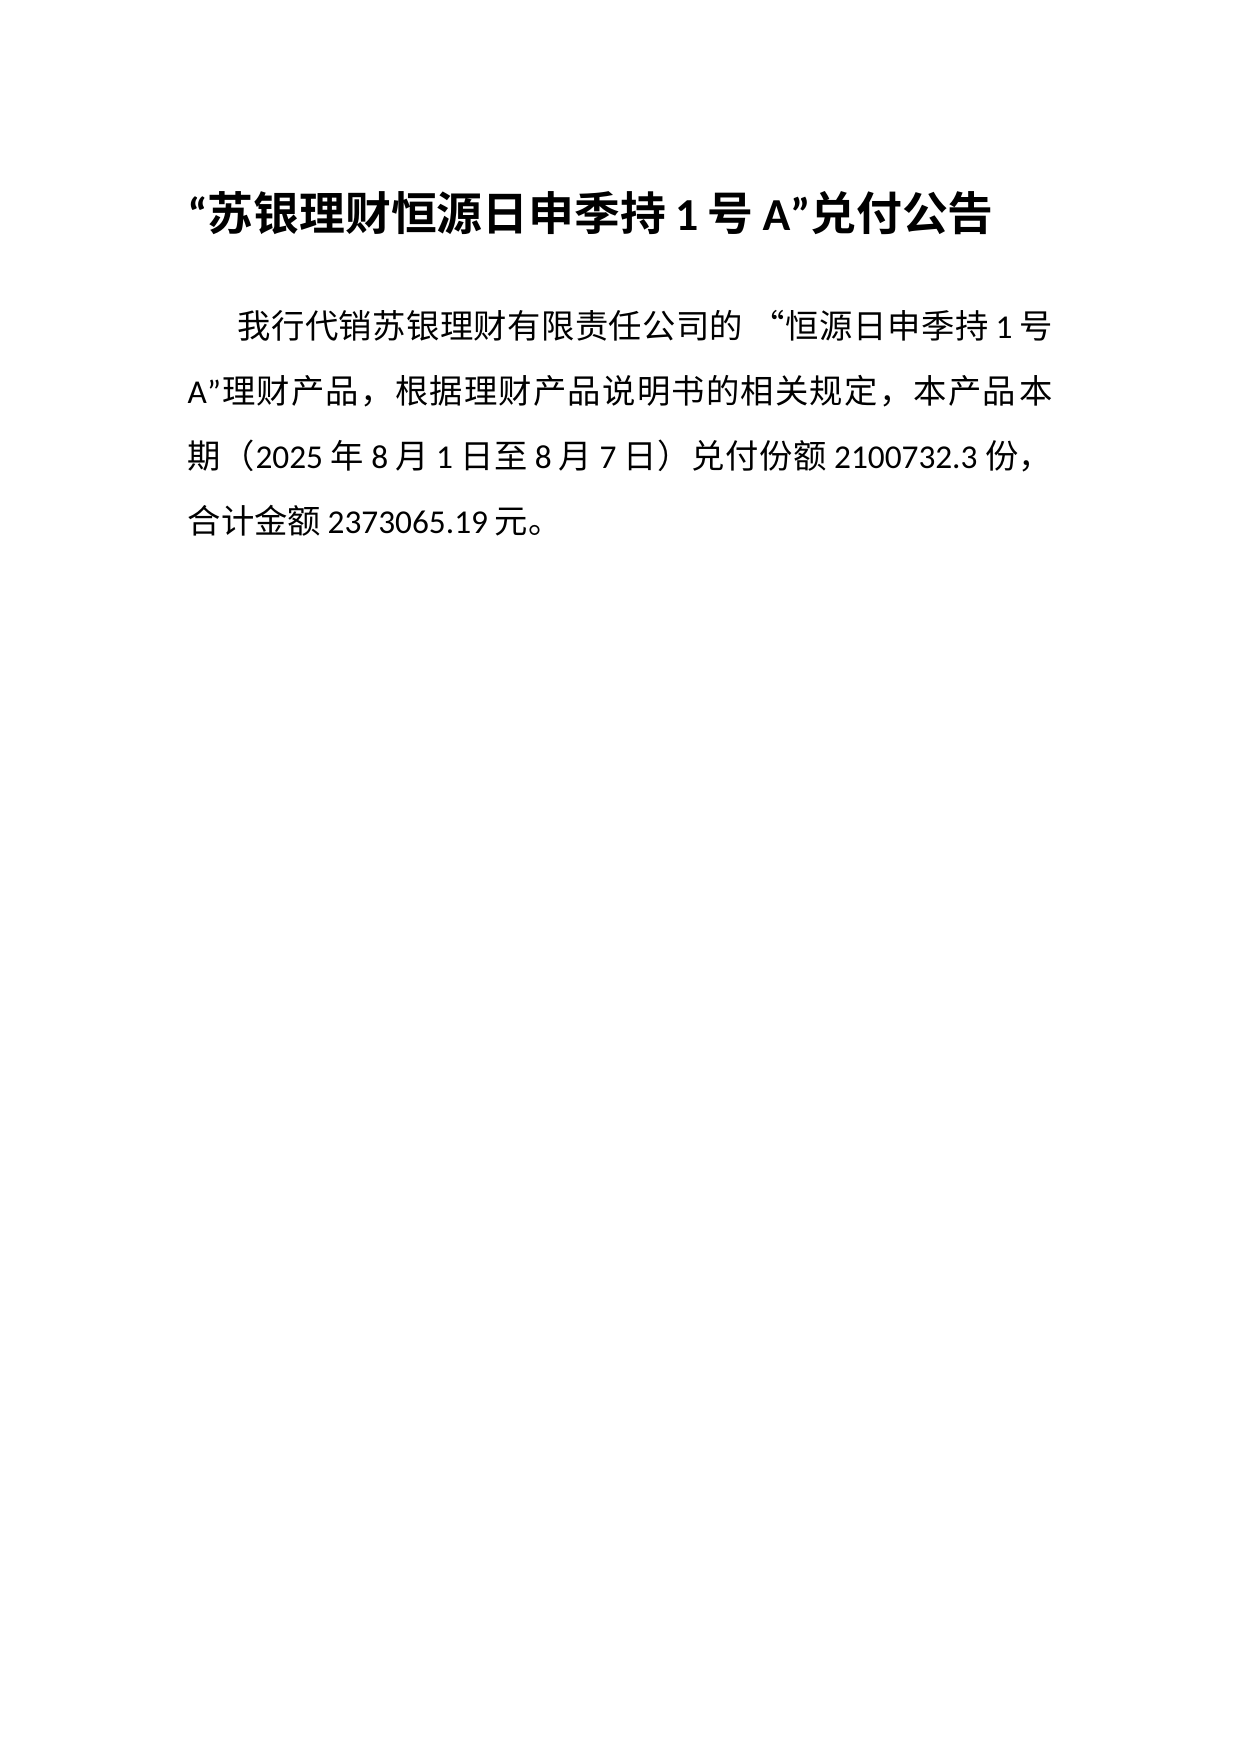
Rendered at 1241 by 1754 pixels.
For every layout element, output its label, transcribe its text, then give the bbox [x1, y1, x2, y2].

text 我行代销苏银理财有限责任公司的 “恒源日申季持1号A”理财产品，根据理财产品说明书的相关规定，本产品本期（2025年8月1日至8月7日）兑付份额2100732.3份，合计金额2373065.19元。 [187, 292, 1053, 552]
text “苏银理财恒源日申季持1号A”兑付公告 [187, 162, 1053, 259]
